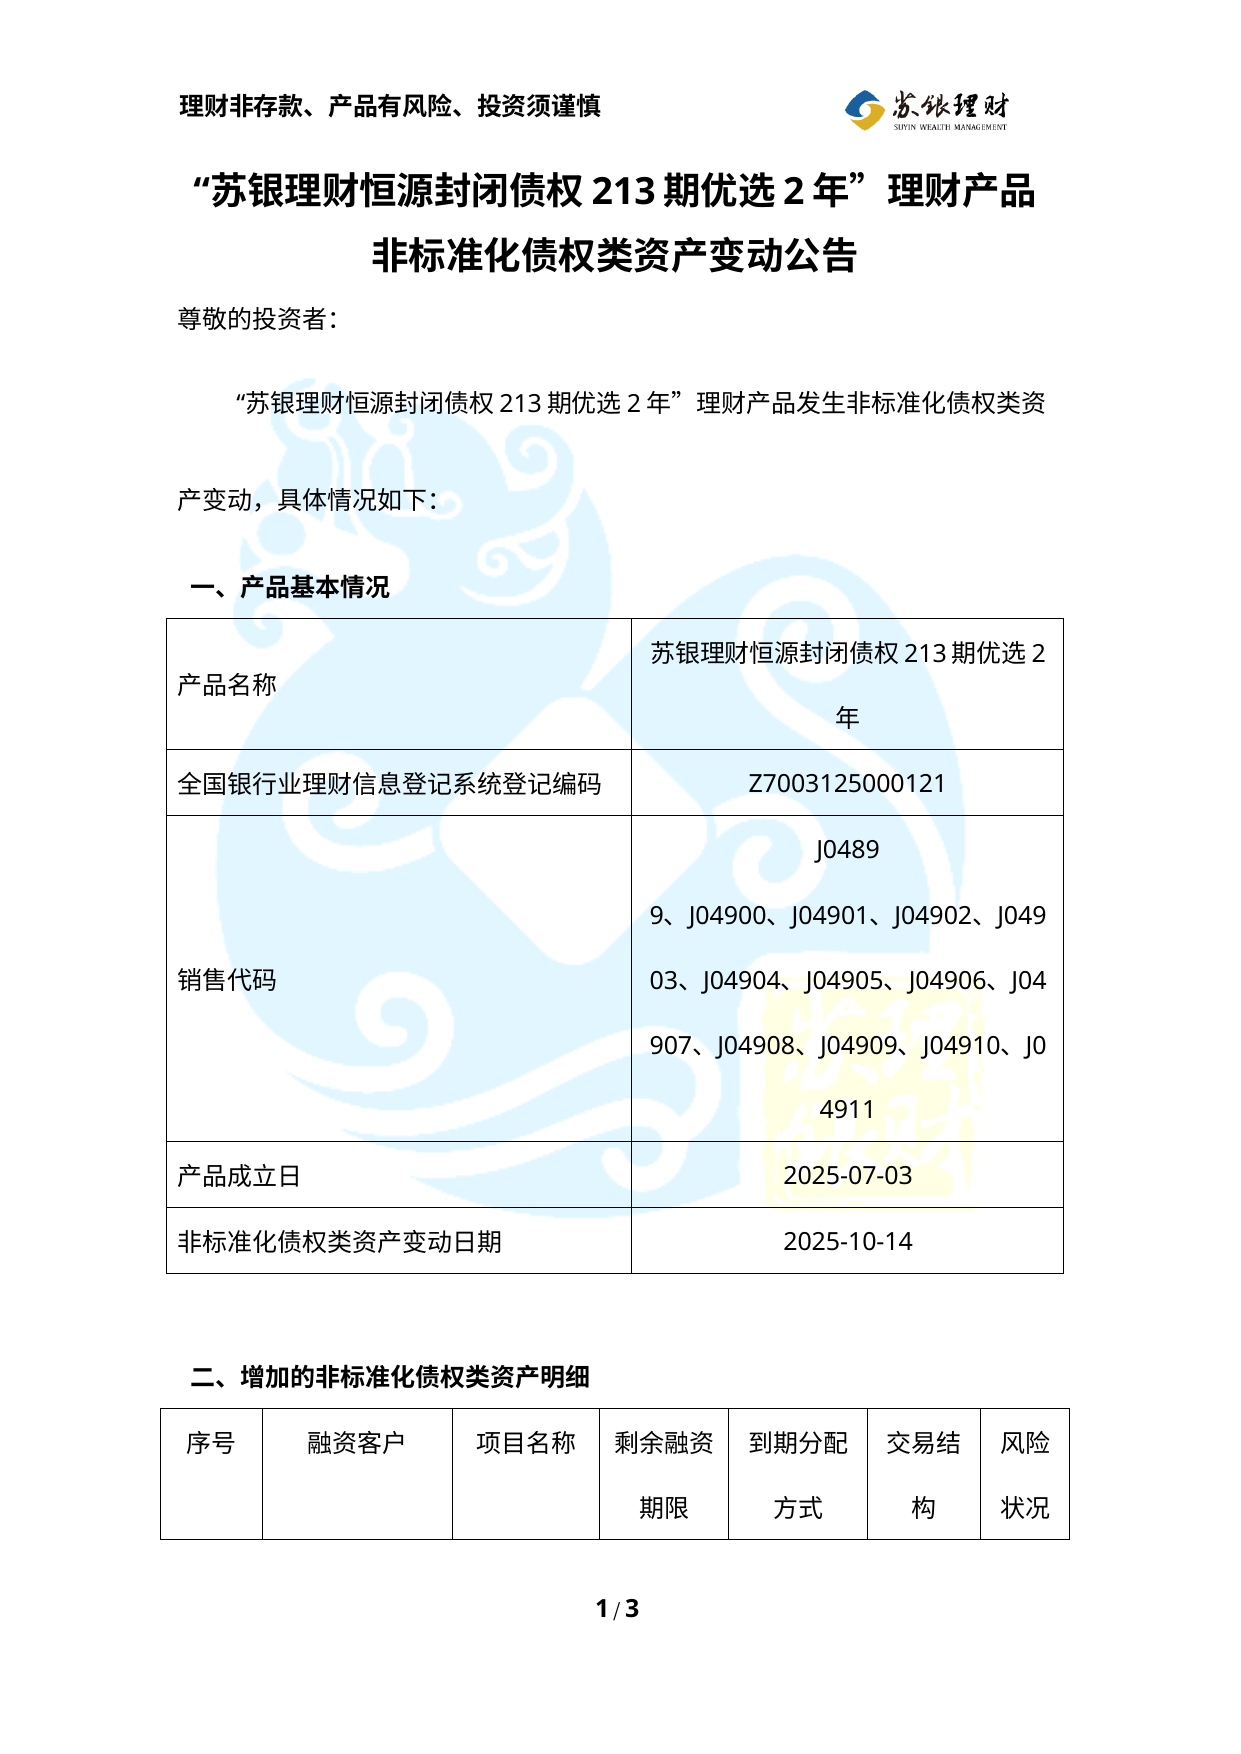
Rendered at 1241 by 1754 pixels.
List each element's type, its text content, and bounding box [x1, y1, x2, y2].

table_cell 2025-07-03 [632, 1142, 1063, 1207]
table_cell 全国银行业理财信息登记系统登记编码 [167, 750, 631, 815]
picture [820, 72, 1039, 143]
table_cell 非标准化债权类资产变动日期 [167, 1208, 631, 1273]
subtitle 一、产品基本情况 [190, 553, 1053, 618]
text 尊敬的投资者： [177, 286, 1053, 351]
table_header 交易结构 [868, 1409, 980, 1539]
table_header 到期分配方式 [729, 1409, 867, 1539]
table_header 融资客户 [263, 1409, 452, 1539]
table_cell J04899、J04900、J04901、J04902、J04903、J04904、J04905、J04906、J04907、J04908、J04909、J04910、J04911 [632, 816, 1063, 1141]
table_cell 2025-10-14 [632, 1208, 1063, 1273]
table_cell 销售代码 [167, 816, 631, 1141]
table_header 苏银理财恒源封闭债权213期优选2年 [632, 619, 1063, 749]
table_header 项目名称 [453, 1409, 599, 1539]
table_cell Z7003125000121 [632, 750, 1063, 815]
subtitle 二、增加的非标准化债权类资产明细 [190, 1343, 1053, 1408]
table_header 产品名称 [167, 619, 631, 749]
table_header 剩余融资期限（天） [600, 1409, 728, 1539]
table_header 序号 [161, 1409, 262, 1539]
text “苏银理财恒源封闭债权213期优选2年”理财产品非标准化债权类资产变动公告 [177, 156, 1053, 286]
table_header 风险状况 [981, 1409, 1069, 1539]
text “苏银理财恒源封闭债权213期优选2年”理财产品发生非标准化债权类资产变动，具体情况如下： [177, 369, 1053, 531]
table_cell 产品成立日 [167, 1142, 631, 1207]
